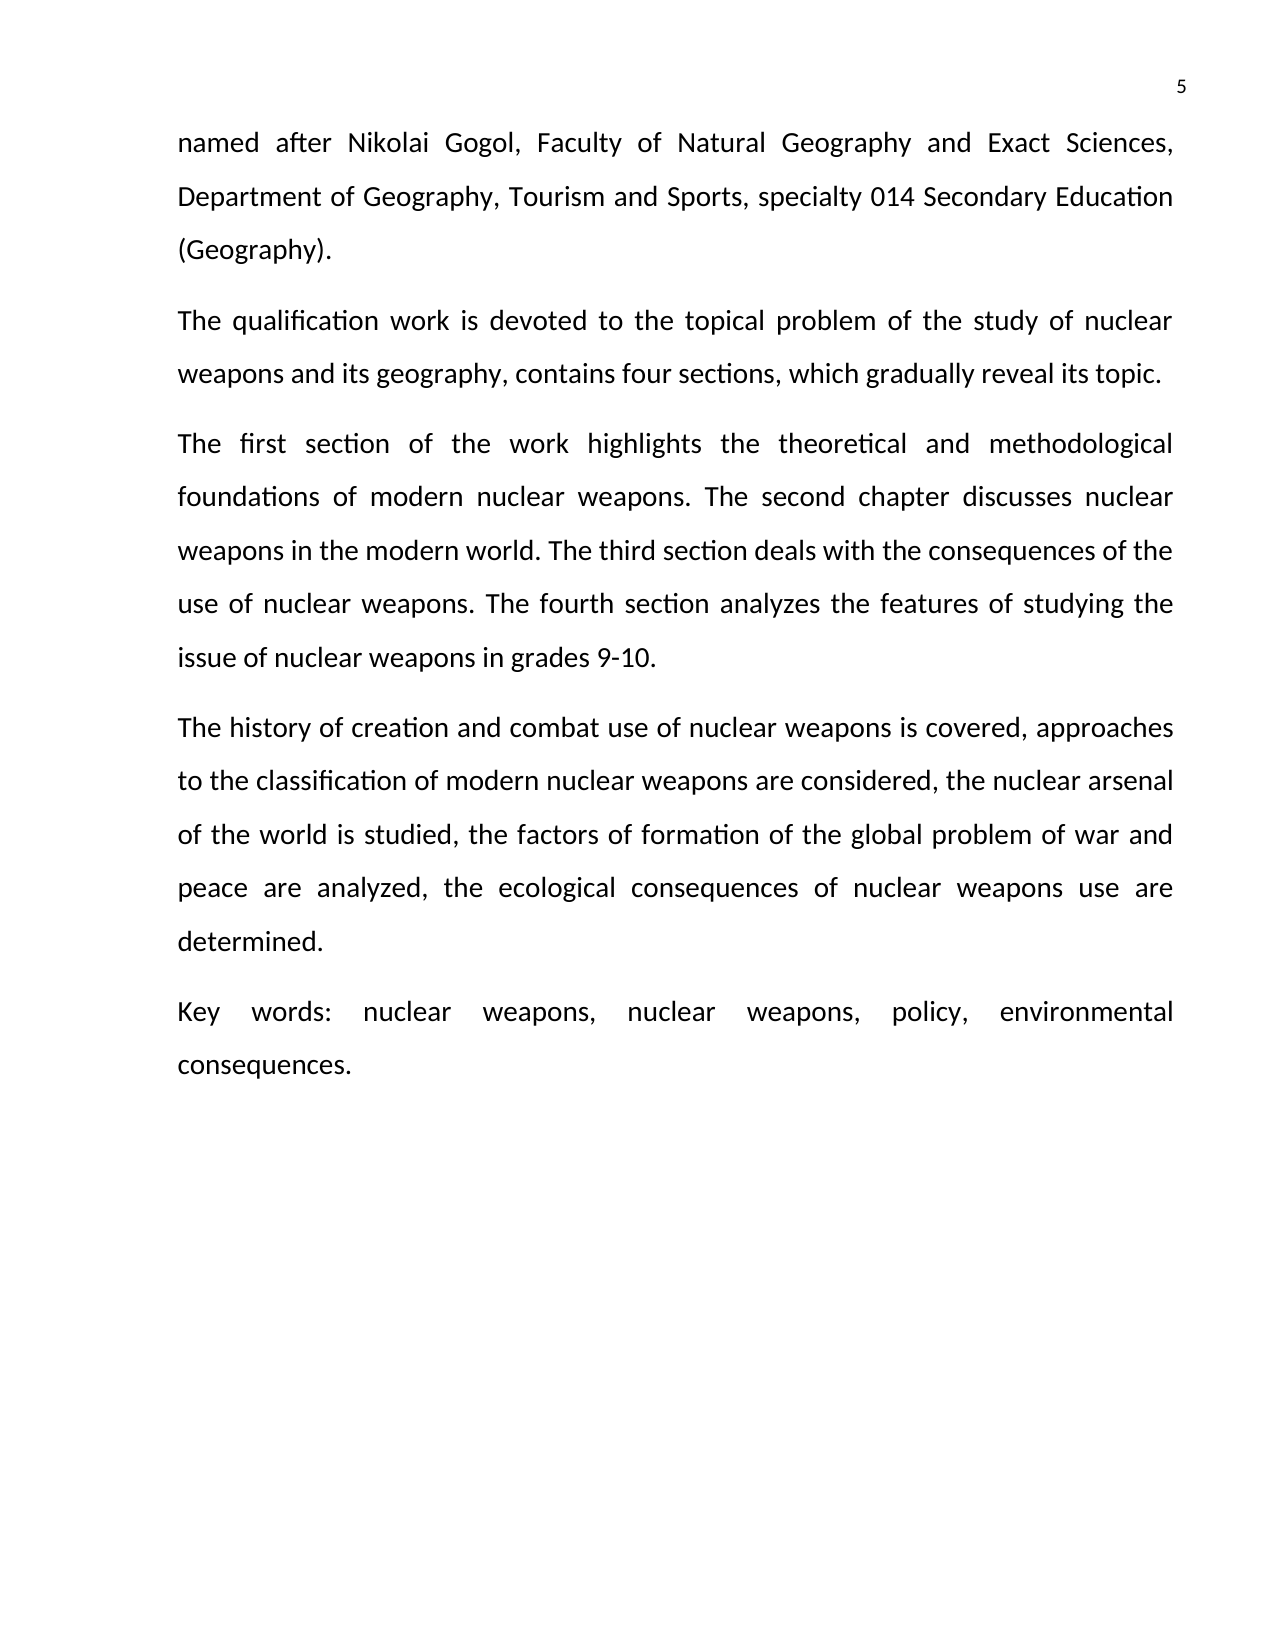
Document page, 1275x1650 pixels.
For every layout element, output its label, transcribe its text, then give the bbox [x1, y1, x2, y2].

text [177, 124, 1175, 267]
text The qualification work is devoted to the topical problem of the study of nuclear weapons and its geography, contains four sections, which gradually reveal its topic. [177, 302, 1175, 391]
text The first section of the work highlights the theoretical and methodological foundations of modern nuclear weapons. The second chapter discusses nuclear weapons in the modern world. The third section deals with the consequences of the use of nuclear weapons. The fourth section analyzes the features of studying the issue of nuclear weapons in grades 9-10. [177, 425, 1175, 674]
text The history of creation and combat use of nuclear weapons is covered, approaches to the classification of modern nuclear weapons are considered, the nuclear arsenal of the world is studied, the factors of formation of the global problem of war and peace are analyzed, the ecological consequences of nuclear weapons use are determined. [177, 709, 1175, 958]
text Key words: nuclear weapons, nuclear weapons, policy, environmental consequences. [177, 993, 1175, 1082]
